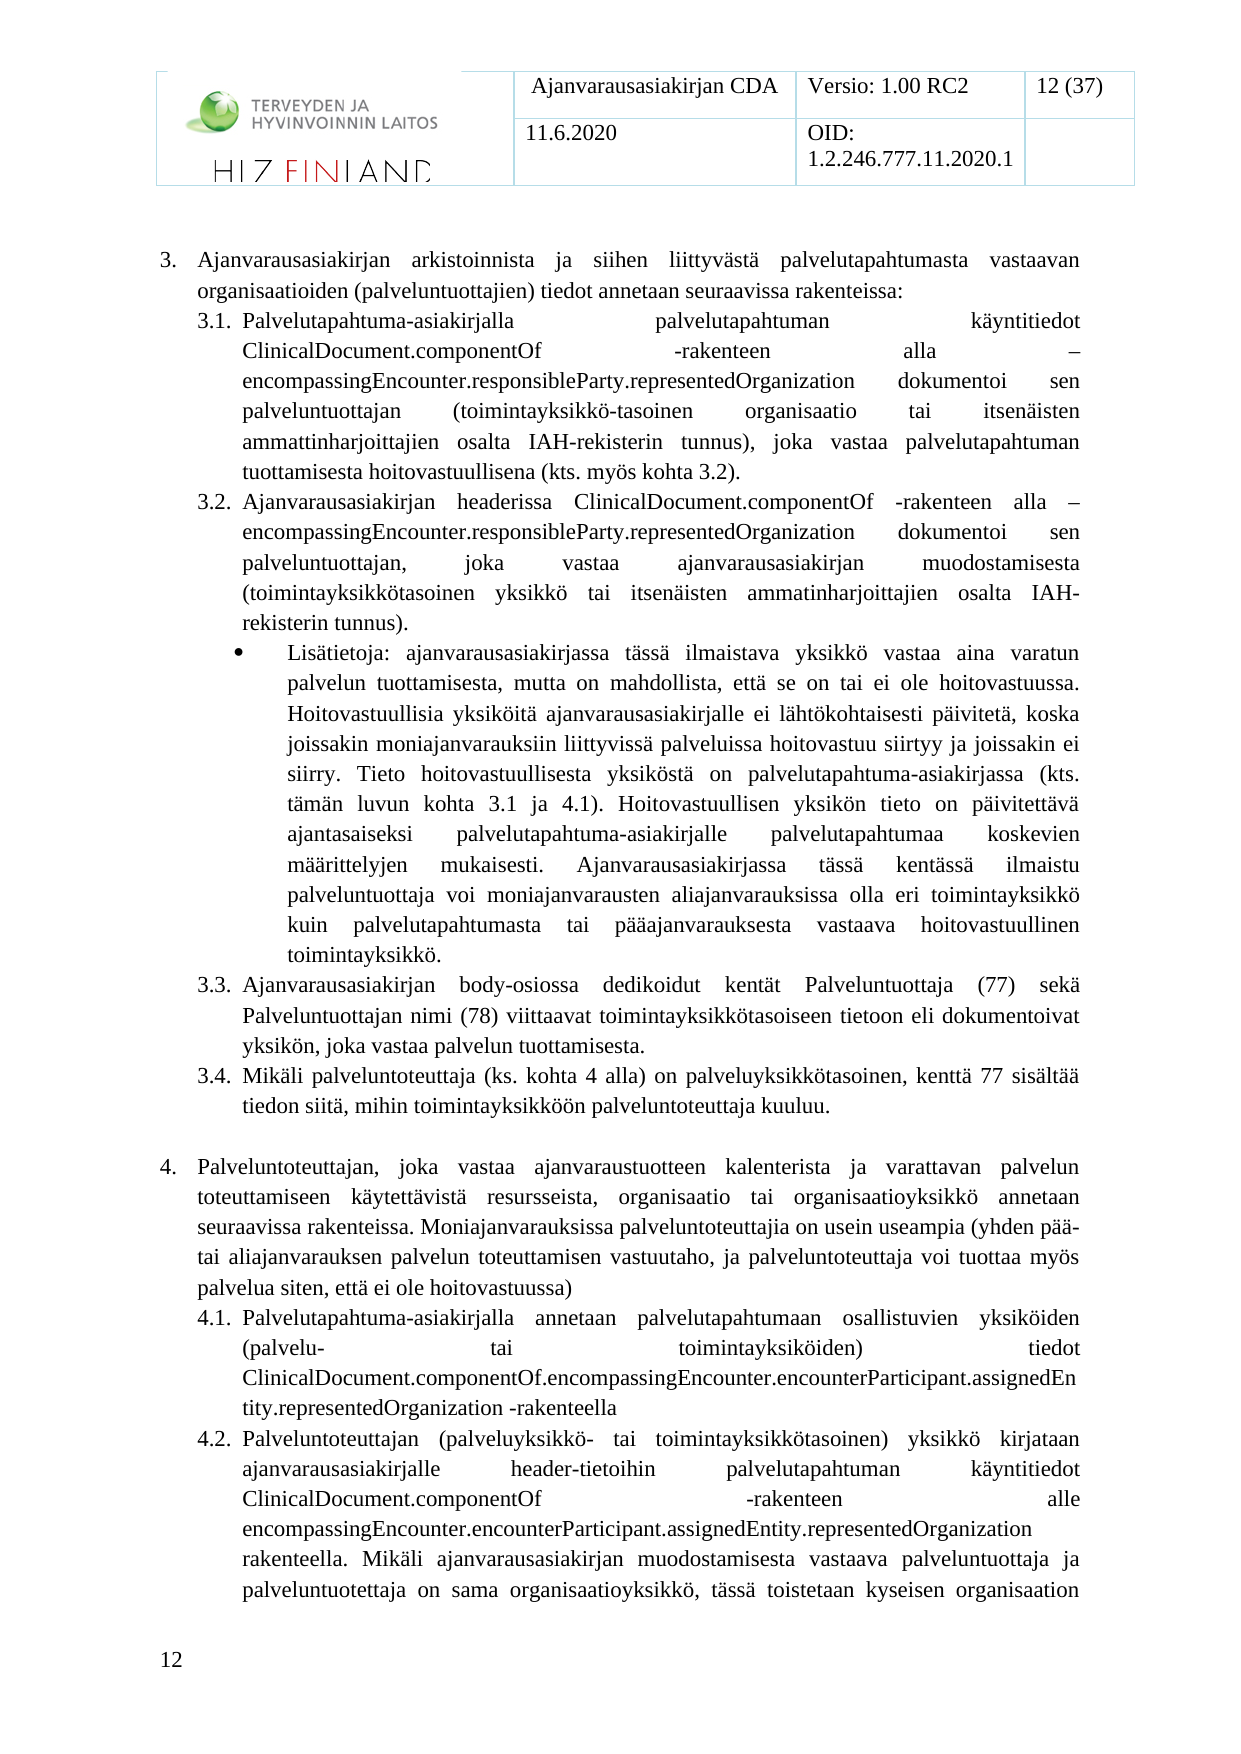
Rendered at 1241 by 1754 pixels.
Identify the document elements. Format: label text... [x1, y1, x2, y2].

list Ajanvarausasiakirjan body-osiossa dedikoidut kentät Palveluntuottaja (77) sekä Palveluntuottajan nimi (78) viittaavat toimintayksikkötasoiseen tietoon eli dokumentoivat yksikön, joka vastaa palvelun tuottamisesta. [197, 971, 1081, 1058]
list Palvelutapahtuma-asiakirjalla annetaan palvelutapahtumaan osallistuvien yksiköiden (palvelu- tai toimintayksiköiden) tiedot ClinicalDocument.componentOf.encompassingEncounter.encounterParticipant.assignedEntity.representedOrganization -rakenteella [197, 1304, 1081, 1421]
list Lisätietoja: ajanvarausasiakirjassa tässä ilmaistava yksikkö vastaa aina varatun palvelun tuottamisesta, mutta on mahdollista, että se on tai ei ole hoitovastuussa. Hoitovastuullisia yksiköitä ajanvarausasiakirjalle ei lähtökohtaisesti päivitetä, koska joissakin moniajanvarauksiin liittyvissä palveluissa hoitovastuu siirtyy ja joissakin ei siirry. Tieto hoitovastuullisesta yksiköstä on palvelutapahtuma-asiakirjassa (kts. tämän luvun kohta 3.1 ja 4.1). Hoitovastuullisen yksikön tieto on päivitettävä ajantasaiseksi palvelutapahtuma-asiakirjalle palvelutapahtumaa koskevien määrittelyjen mukaisesti. Ajanvarausasiakirjassa tässä kentässä ilmaistu palveluntuottaja voi moniajanvarausten aliajanvarauksissa olla eri toimintayksikkö kuin palvelutapahtumasta tai pääajanvarauksesta vastaava hoitovastuullinen toimintayksikkö. [234, 639, 1081, 968]
list Palvelutapahtuma-asiakirjalla palvelutapahtuman käyntitiedot ClinicalDocument.componentOf -rakenteen alla – encompassingEncounter.responsibleParty.representedOrganization dokumentoi sen palveluntuottajan (toimintayksikkö-tasoinen organisaatio tai itsenäisten ammattinharjoittajien osalta IAH-rekisterin tunnus), joka vastaa palvelutapahtuman tuottamisesta hoitovastuullisena (kts. myös kohta 3.2). [197, 307, 1081, 484]
list Ajanvarausasiakirjan headerissa ClinicalDocument.componentOf -rakenteen alla – encompassingEncounter.responsibleParty.representedOrganization dokumentoi sen palveluntuottajan, joka vastaa ajanvarausasiakirjan muodostamisesta (toimintayksikkötasoinen yksikkö tai itsenäisten ammatinharjoittajien osalta IAH-rekisterin tunnus). [197, 488, 1081, 635]
list Palveluntoteuttajan, joka vastaa ajanvaraustuotteen kalenterista ja varattavan palvelun toteuttamiseen käytettävistä resursseista, organisaatio tai organisaatioyksikkö annetaan seuraavissa rakenteissa. Moniajanvarauksissa palveluntoteuttajia on usein useampia (yhden pää- tai aliajanvarauksen palvelun toteuttamisen vastuutaho, ja palveluntoteuttaja voi tuottaa myös palvelua siten, että ei ole hoitovastuussa) [159, 1153, 1081, 1300]
picture [214, 159, 430, 182]
list Ajanvarausasiakirjan arkistoinnista ja siihen liittyvästä palvelutapahtumasta vastaavan organisaatioiden (palveluntuottajien) tiedot annetaan seuraavissa rakenteissa: [159, 246, 1081, 303]
list Mikäli palveluntoteuttaja (ks. kohta 4 alla) on palveluyksikkötasoinen, kenttä 77 sisältää tiedon siitä, mihin toimintayksikköön palveluntoteuttaja kuuluu. [197, 1062, 1081, 1119]
picture [167, 71, 462, 151]
